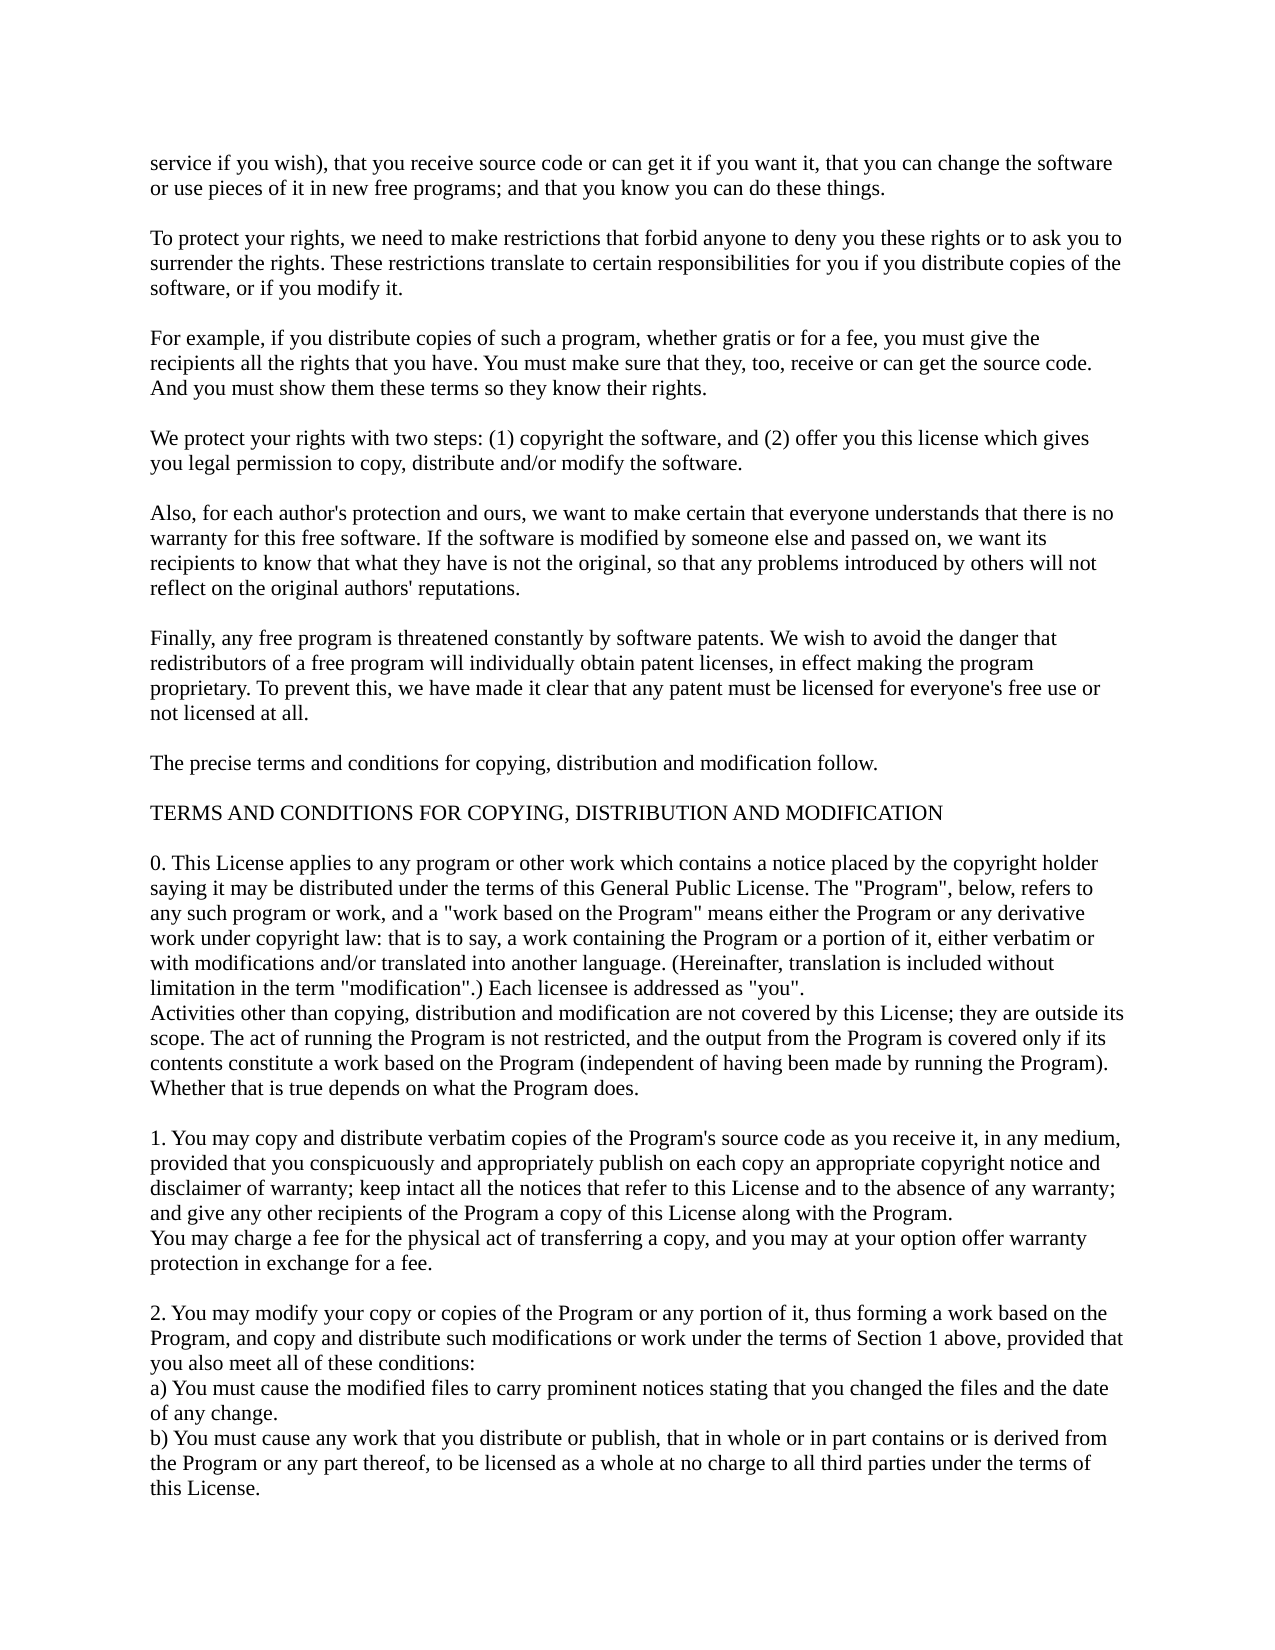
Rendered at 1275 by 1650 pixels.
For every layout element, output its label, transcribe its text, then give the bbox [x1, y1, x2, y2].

text Finally, any free program is threatened constantly by software patents. We wish to avoid the danger that redistributors of a free program will individually obtain patent licenses, in effect making the program proprietary. To prevent this, we have made it clear that any patent must be licensed for everyone's free use or not licensed at all. [150, 625, 1125, 725]
text We protect your rights with two steps: (1) copyright the software, and (2) offer you this license which gives you legal permission to copy, distribute and/or modify the software. [150, 425, 1125, 475]
text 2. You may modify your copy or copies of the Program or any portion of it, thus forming a work based on the Program, and copy and distribute such modifications or work under the terms of Section 1 above, provided that you also meet all of these conditions: [150, 1300, 1125, 1375]
text You may charge a fee for the physical act of transferring a copy, and you may at your option offer warranty protection in exchange for a fee. [150, 1225, 1125, 1275]
text 1. You may copy and distribute verbatim copies of the Program's source code as you receive it, in any medium, provided that you conspicuously and appropriately publish on each copy an appropriate copyright notice and disclaimer of warranty; keep intact all the notices that refer to this License and to the absence of any warranty; and give any other recipients of the Program a copy of this License along with the Program. [150, 1125, 1125, 1225]
text TERMS AND CONDITIONS FOR COPYING, DISTRIBUTION AND MODIFICATION [150, 800, 1125, 825]
text b) You must cause any work that you distribute or publish, that in whole or in part contains or is derived from the Program or any part thereof, to be licensed as a whole at no charge to all third parties under the terms of this License. [150, 1425, 1125, 1500]
text a) You must cause the modified files to carry prominent notices stating that you changed the files and the date of any change. [150, 1375, 1125, 1425]
text 0. This License applies to any program or other work which contains a notice placed by the copyright holder saying it may be distributed under the terms of this General Public License. The "Program", below, refers to any such program or work, and a "work based on the Program" means either the Program or any derivative work under copyright law: that is to say, a work containing the Program or a portion of it, either verbatim or with modifications and/or translated into another language. (Hereinafter, translation is included without limitation in the term "modification".) Each licensee is addressed as "you". [150, 850, 1125, 1000]
text Activities other than copying, distribution and modification are not covered by this License; they are outside its scope. The act of running the Program is not restricted, and the output from the Program is covered only if its contents constitute a work based on the Program (independent of having been made by running the Program). Whether that is true depends on what the Program does. [150, 1000, 1125, 1100]
text For example, if you distribute copies of such a program, whether gratis or for a fee, you must give the recipients all the rights that you have. You must make sure that they, too, receive or can get the source code. And you must show them these terms so they know their rights. [150, 325, 1125, 400]
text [150, 150, 1125, 200]
text Also, for each author's protection and ours, we want to make certain that everyone understands that there is no warranty for this free software. If the software is modified by someone else and passed on, we want its recipients to know that what they have is not the original, so that any problems introduced by others will not reflect on the original authors' reputations. [150, 500, 1125, 600]
text To protect your rights, we need to make restrictions that forbid anyone to deny you these rights or to ask you to surrender the rights. These restrictions translate to certain responsibilities for you if you distribute copies of the software, or if you modify it. [150, 225, 1125, 300]
text The precise terms and conditions for copying, distribution and modification follow. [150, 750, 1125, 775]
